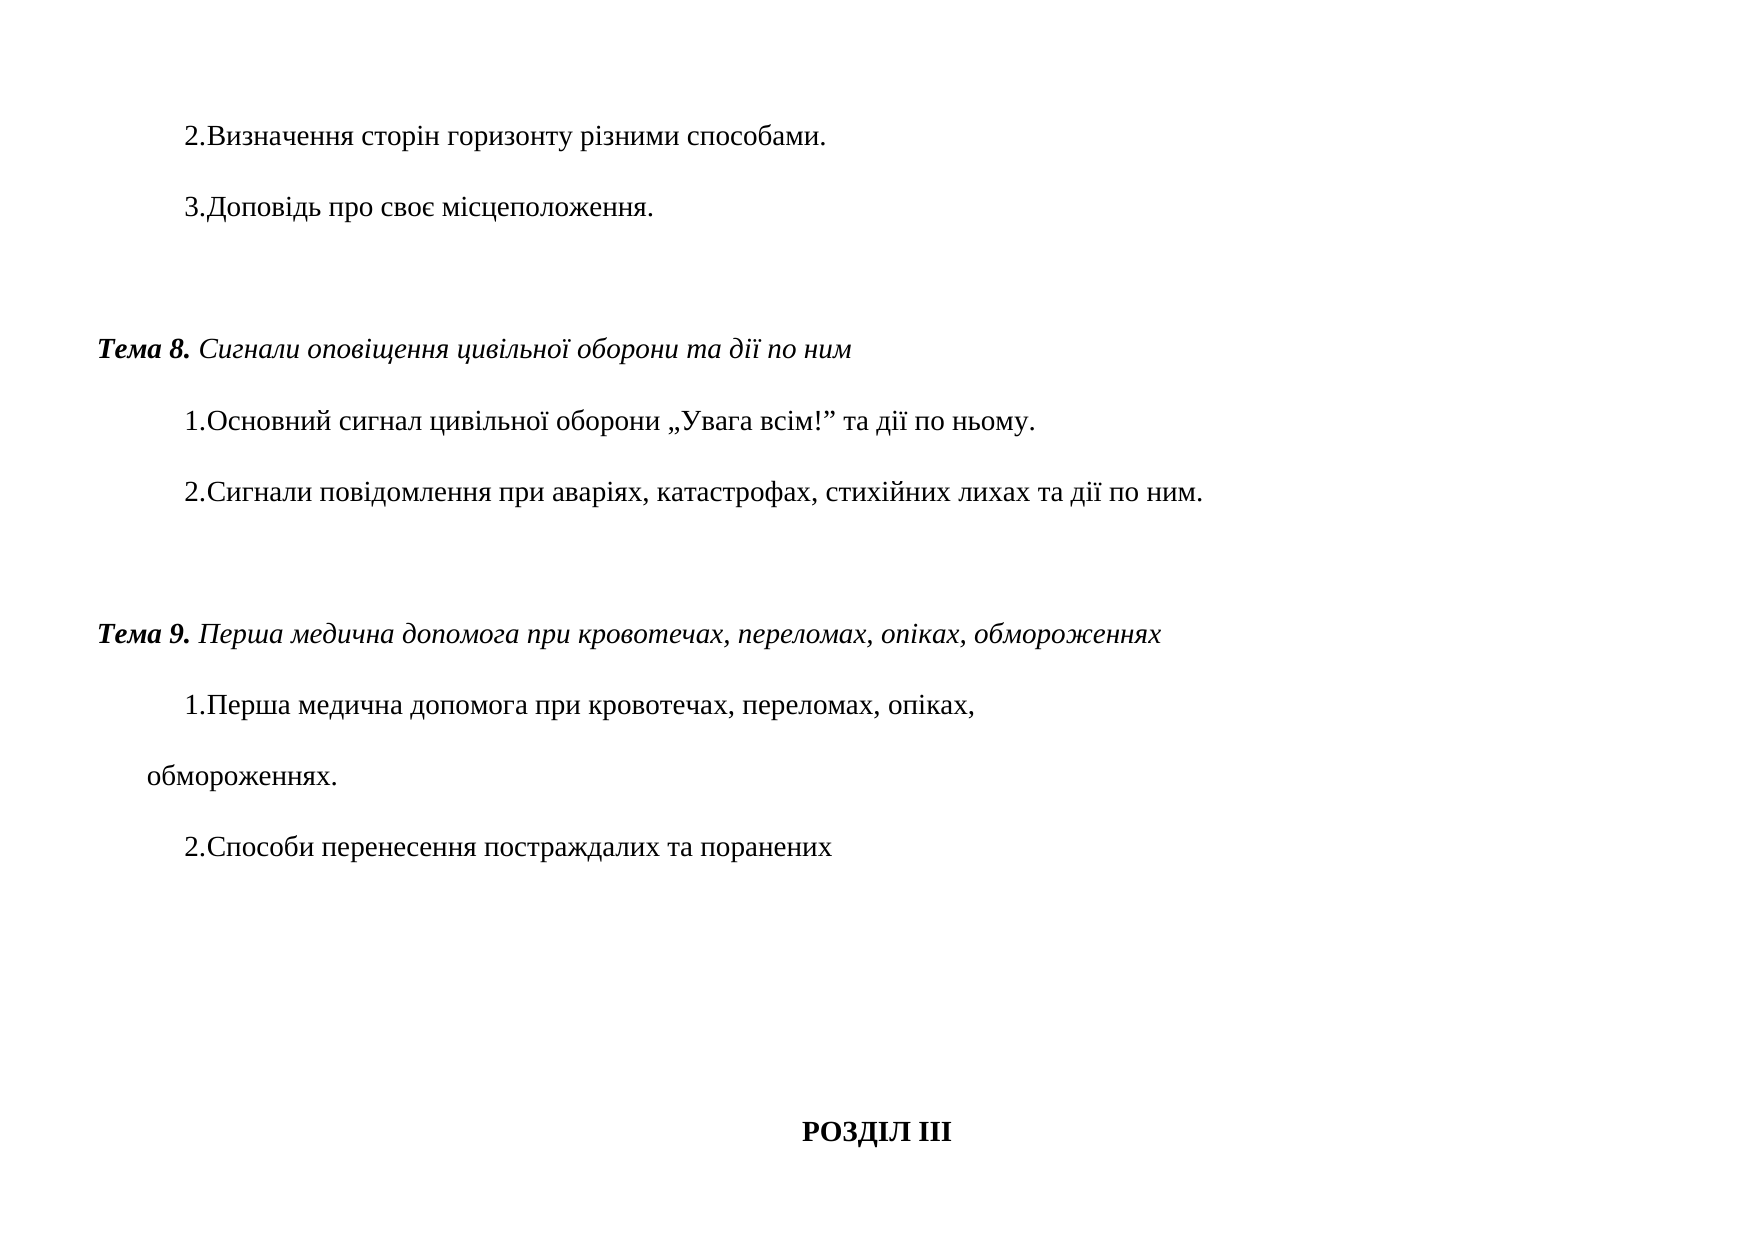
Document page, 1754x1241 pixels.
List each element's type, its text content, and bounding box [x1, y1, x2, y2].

text 2. Сигнали повідомлення при аваріях, катастрофах, стихійних лихах та дії по ним. [109, 474, 1695, 507]
text Тема 9. Перша медична допомога при кровотечах, переломах, опіках, обмороженнях [97, 616, 1695, 650]
text 2. Способи перенесення постраждалих та поранених [134, 829, 1695, 863]
text РОЗДІЛ ІІІ [59, 1114, 1695, 1148]
text 1. Перша медична допомога при кровотечах, переломах, опіках, [134, 687, 1695, 721]
text 1. Основний сигнал цивільної оборони „Увага всім!” та дії по ньому. [109, 403, 1695, 436]
text Тема 8. Сигнали оповіщення цивільної оборони та дії по ним [97, 332, 1695, 365]
text 3. Доповідь про своє місцеположення. [134, 189, 1695, 223]
text обмороженнях. [97, 758, 1695, 792]
text 2. Визначення сторін горизонту різними способами. [134, 118, 1695, 152]
